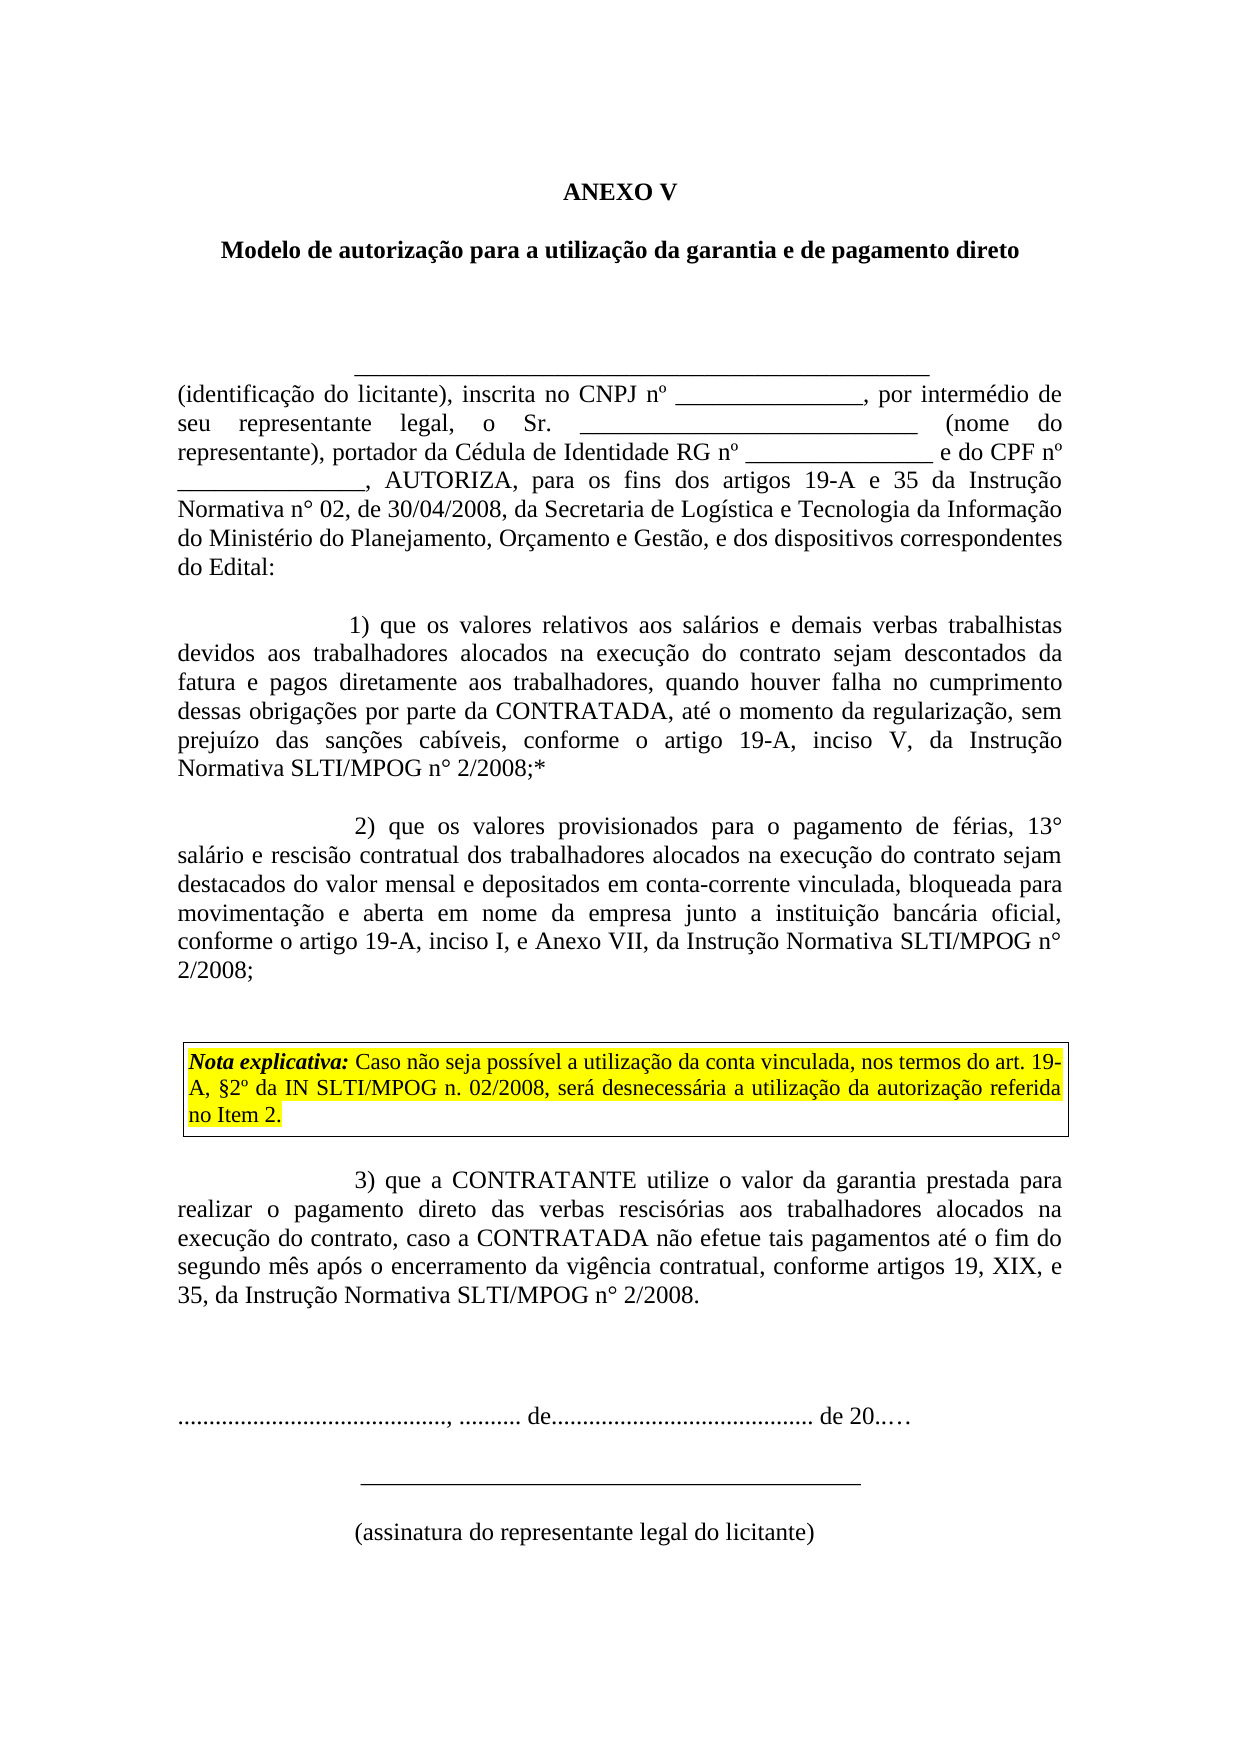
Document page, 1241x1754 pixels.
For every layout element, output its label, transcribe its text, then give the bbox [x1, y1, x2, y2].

text (assinatura do representante legal do licitante) [177, 1517, 1063, 1545]
text 3) que a CONTRATANTE utilize o valor da garantia prestada para realizar o pagamento direto das verbas rescisórias aos trabalhadores alocados na execução do contrato, caso a CONTRATADA não efetue tais pagamentos até o fim do segundo mês após o encerramento da vigência contratual, conforme artigos 19, XIX, e 35, da Instrução Normativa SLTI/MPOG n° 2/2008. [177, 1165, 1063, 1309]
text 2) que os valores provisionados para o pagamento de férias, 13° salário e rescisão contratual dos trabalhadores alocados na execução do contrato sejam destacados do valor mensal e depositados em conta-corrente vinculada, bloqueada para movimentação e aberta em nome da empresa junto a instituição bancária oficial, conforme o artigo 19-A, inciso I, e Anexo VII, da Instrução Normativa SLTI/MPOG n° 2/2008; [177, 811, 1063, 984]
text ______________________________________________ (identificação do licitante), inscrita no CNPJ nº _______________, por intermédio de seu representante legal, o Sr. ___________________________ (nome do representante), portador da Cédula de Identidade RG nº _______________ e do CPF nº _______________, AUTORIZA, para os fins dos artigos 19-A e 35 da Instrução Normativa n° 02, de 30/04/2008, da Secretaria de Logística e Tecnologia da Informação do Ministério do Planejamento, Orçamento e Gestão, e dos dispositivos correspondentes do Edital: [177, 351, 1063, 581]
text ANEXO V [177, 177, 1063, 206]
text ..........................................., .......... de.......................................... de 20..… [177, 1401, 1063, 1429]
text ________________________________________ [177, 1459, 1063, 1487]
table_header Nota explicativa: Caso não seja possível a utilização da conta vinculada, nos termos do art. 19-A, §2º da IN SLTI/MPOG n. 02/2008, será desnecessária a utilização da autorização referida no Item 2. [184, 1043, 1068, 1136]
text Modelo de autorização para a utilização da garantia e de pagamento direto [177, 235, 1063, 263]
text 1) que os valores relativos aos salários e demais verbas trabalhistas devidos aos trabalhadores alocados na execução do contrato sejam descontados da fatura e pagos diretamente aos trabalhadores, quando houver falha no cumprimento dessas obrigações por parte da CONTRATADA, até o momento da regularização, sem prejuízo das sanções cabíveis, conforme o artigo 19-A, inciso V, da Instrução Normativa SLTI/MPOG n° 2/2008;* [177, 610, 1063, 782]
